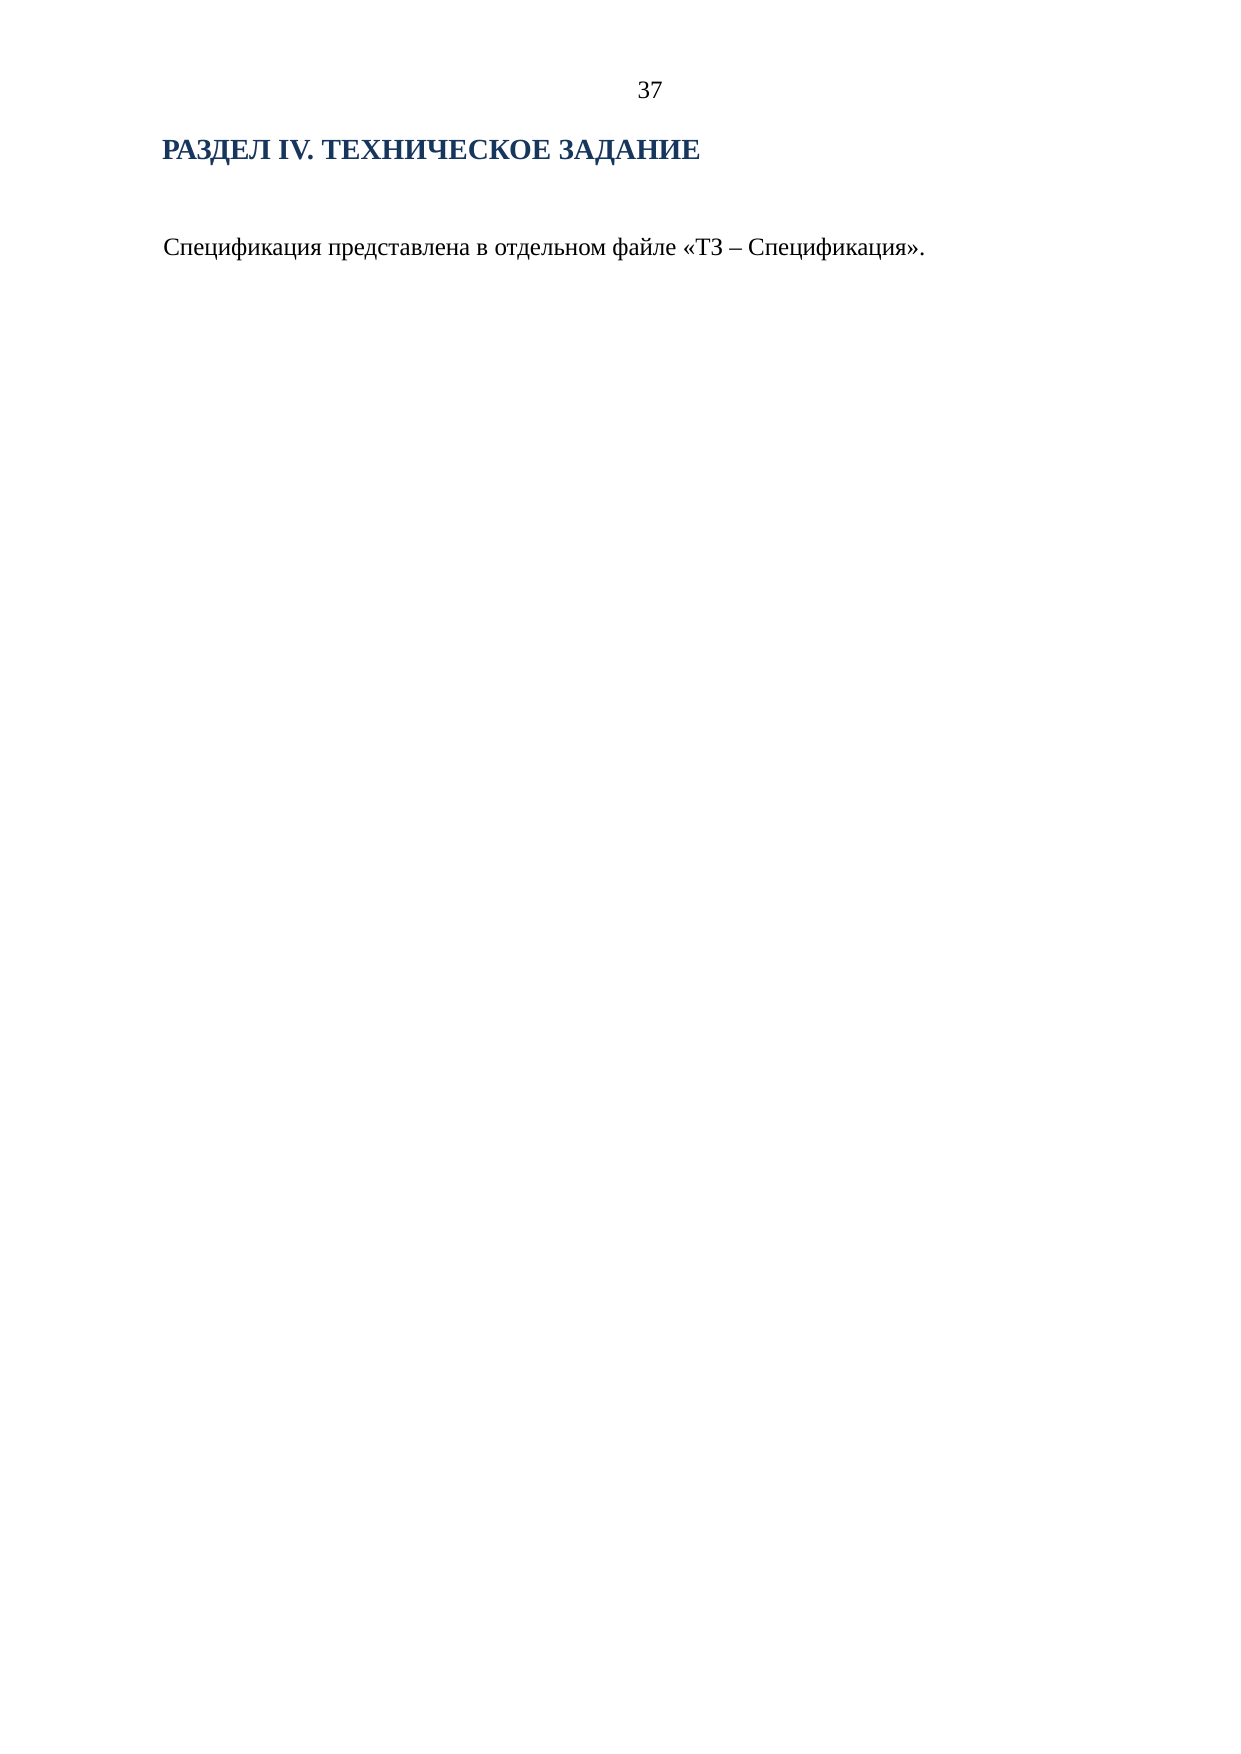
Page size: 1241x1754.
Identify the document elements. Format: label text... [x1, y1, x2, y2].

text Спецификация представлена в отдельном файле «ТЗ – Спецификация». [163, 232, 1181, 261]
subtitle РАЗДЕЛ IV. ТЕХНИЧЕСКОЕ ЗАДАНИЕ [118, 132, 1181, 166]
